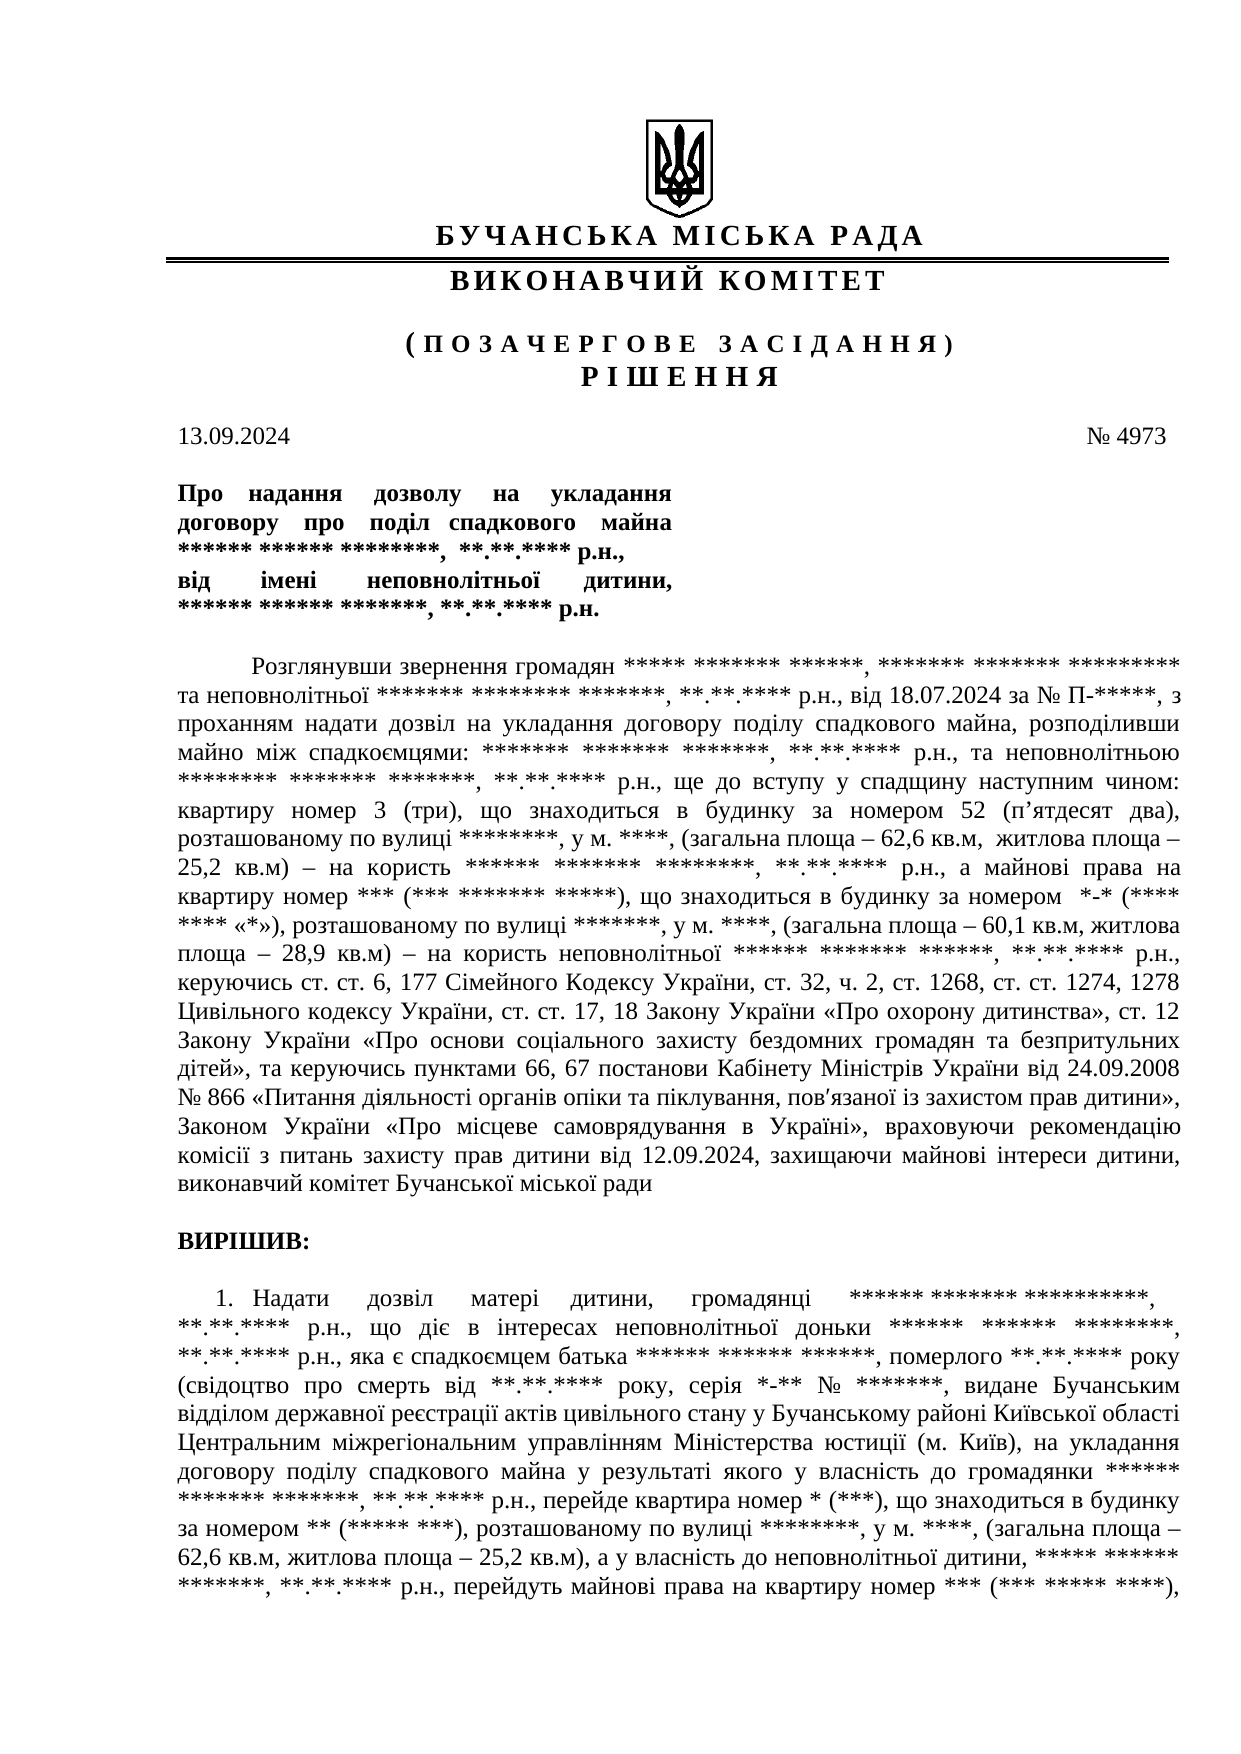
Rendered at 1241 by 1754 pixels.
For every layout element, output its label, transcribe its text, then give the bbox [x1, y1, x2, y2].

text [177, 1312, 1181, 1600]
table_header 13.09.2024 [166, 421, 679, 450]
text ****** ****** ********, **.**.**** р.н., [177, 536, 842, 565]
text БУЧАНСЬКА МІСЬКА РАДА [177, 218, 1181, 252]
text Про надання дозволу на укладання [177, 478, 842, 507]
text від імені неповнолітньої дитини, [177, 565, 842, 593]
picture [644, 118, 715, 219]
text договору про поділ спадкового майна [177, 507, 842, 536]
text Розглянувши звернення громадян ***** ******* ******, ******* ******* ********* та неповнолітньої ******* ******** *******, **.**.**** р.н., від 18.07.2024 за № П-*****, з проханням надати дозвіл на укладання договору поділу спадкового майна, розподіливши майно між спадкоємцями: ******* ******* *******, **.**.**** р.н., та неповнолітньою ******** ******* *******, **.**.**** р.н., ще до вступу у спадщину наступним чином: квартиру номер 3 (три), що знаходиться в будинку за номером 52 (п’ятдесят два), розташованому по вулиці ********, у м. ****, (загальна площа – 62,6 кв.м, житлова площа – 25,2 кв.м) – на користь ****** ******* ********, **.**.**** р.н., а майнові права на квартиру номер *** (*** ******* *****), що знаходиться в будинку за номером *-* (**** **** «*»), розташованому по вулиці *******, у м. ****, (загальна площа – 60,1 кв.м, житлова площа – 28,9 кв.м) – на користь неповнолітньої ****** ******* ******, **.**.**** р.н., керуючись ст. ст. 6, 177 Сімейного Кодексу України, ст. 32, ч. 2, ст. 1268, ст. ст. 1274, 1278 Цивільного кодексу України, ст. ст. 17, 18 Закону України «Про охорону дитинства», ст. 12 Закону України «Про основи соціального захисту бездомних громадян та безпритульних дітей», та керуючись пунктами 66, 67 постанови Кабінету Міністрів України від 24.09.2008 № 866 «Питання діяльності органів опіки та піклування, пов′язаної із захистом прав дитини», Законом України «Про місцеве самоврядування в Україні», враховуючи рекомендацію комісії з питань захисту прав дитини від 12.09.2024, захищаючи майнові інтереси дитини, виконавчий комітет Бучанської міської ради [177, 651, 1181, 1197]
table_header ВИКОНАВЧИЙ КОМІТЕТ [166, 263, 1169, 325]
text ВИРІШИВ: [177, 1226, 1181, 1255]
table_header № 4973 [679, 421, 1192, 450]
list Надати дозвіл матері дитини, громадянці ****** ******* **********, [215, 1283, 1181, 1312]
text ****** ****** *******, **.**.**** р.н. [177, 593, 842, 622]
text РІШЕННЯ [177, 359, 1181, 392]
text (ПОЗАЧЕРГОВЕ ЗАСІДАННЯ) [177, 325, 1181, 359]
